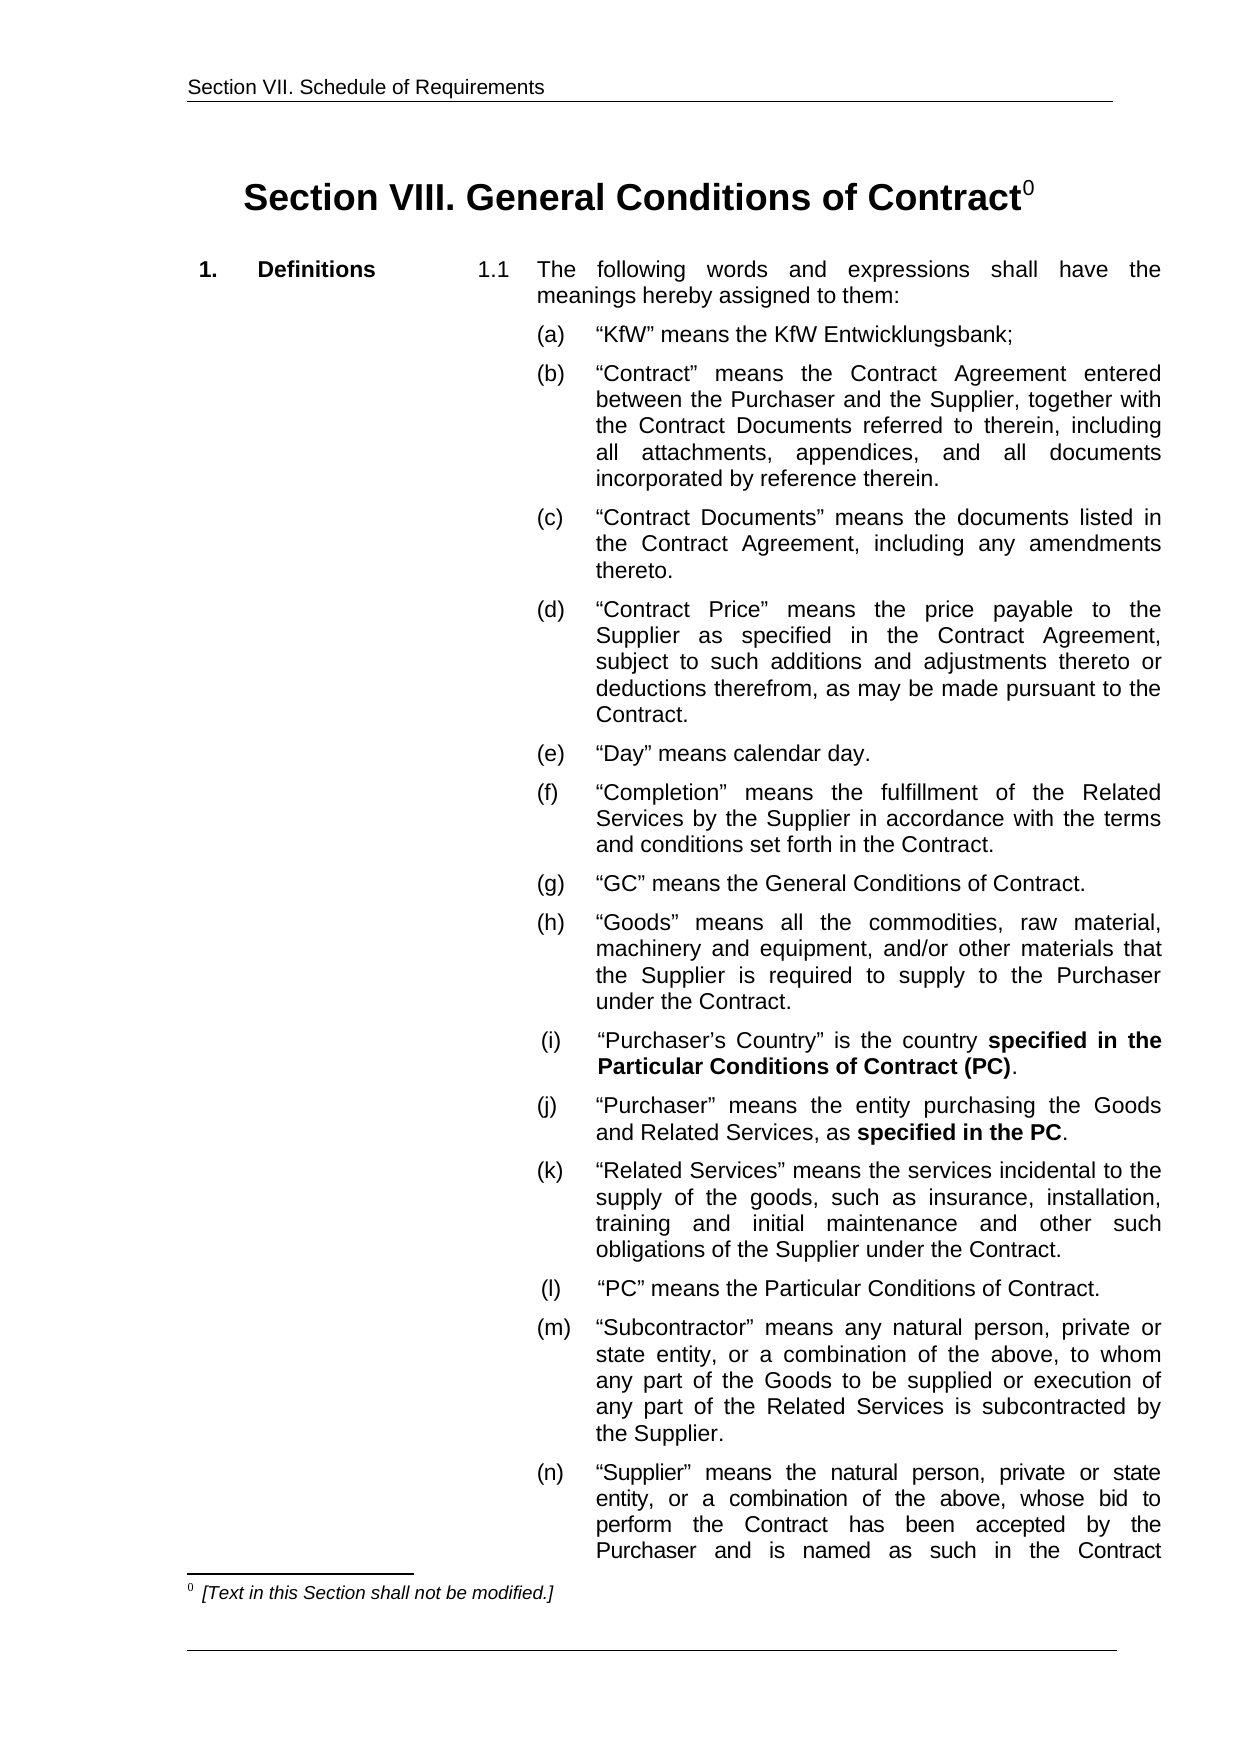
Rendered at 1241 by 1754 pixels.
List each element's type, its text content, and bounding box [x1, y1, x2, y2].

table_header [466, 256, 1173, 1564]
table_header 1. Definitions [187, 256, 466, 1564]
text Section VIII. General Conditions of Contract [187, 175, 1090, 218]
